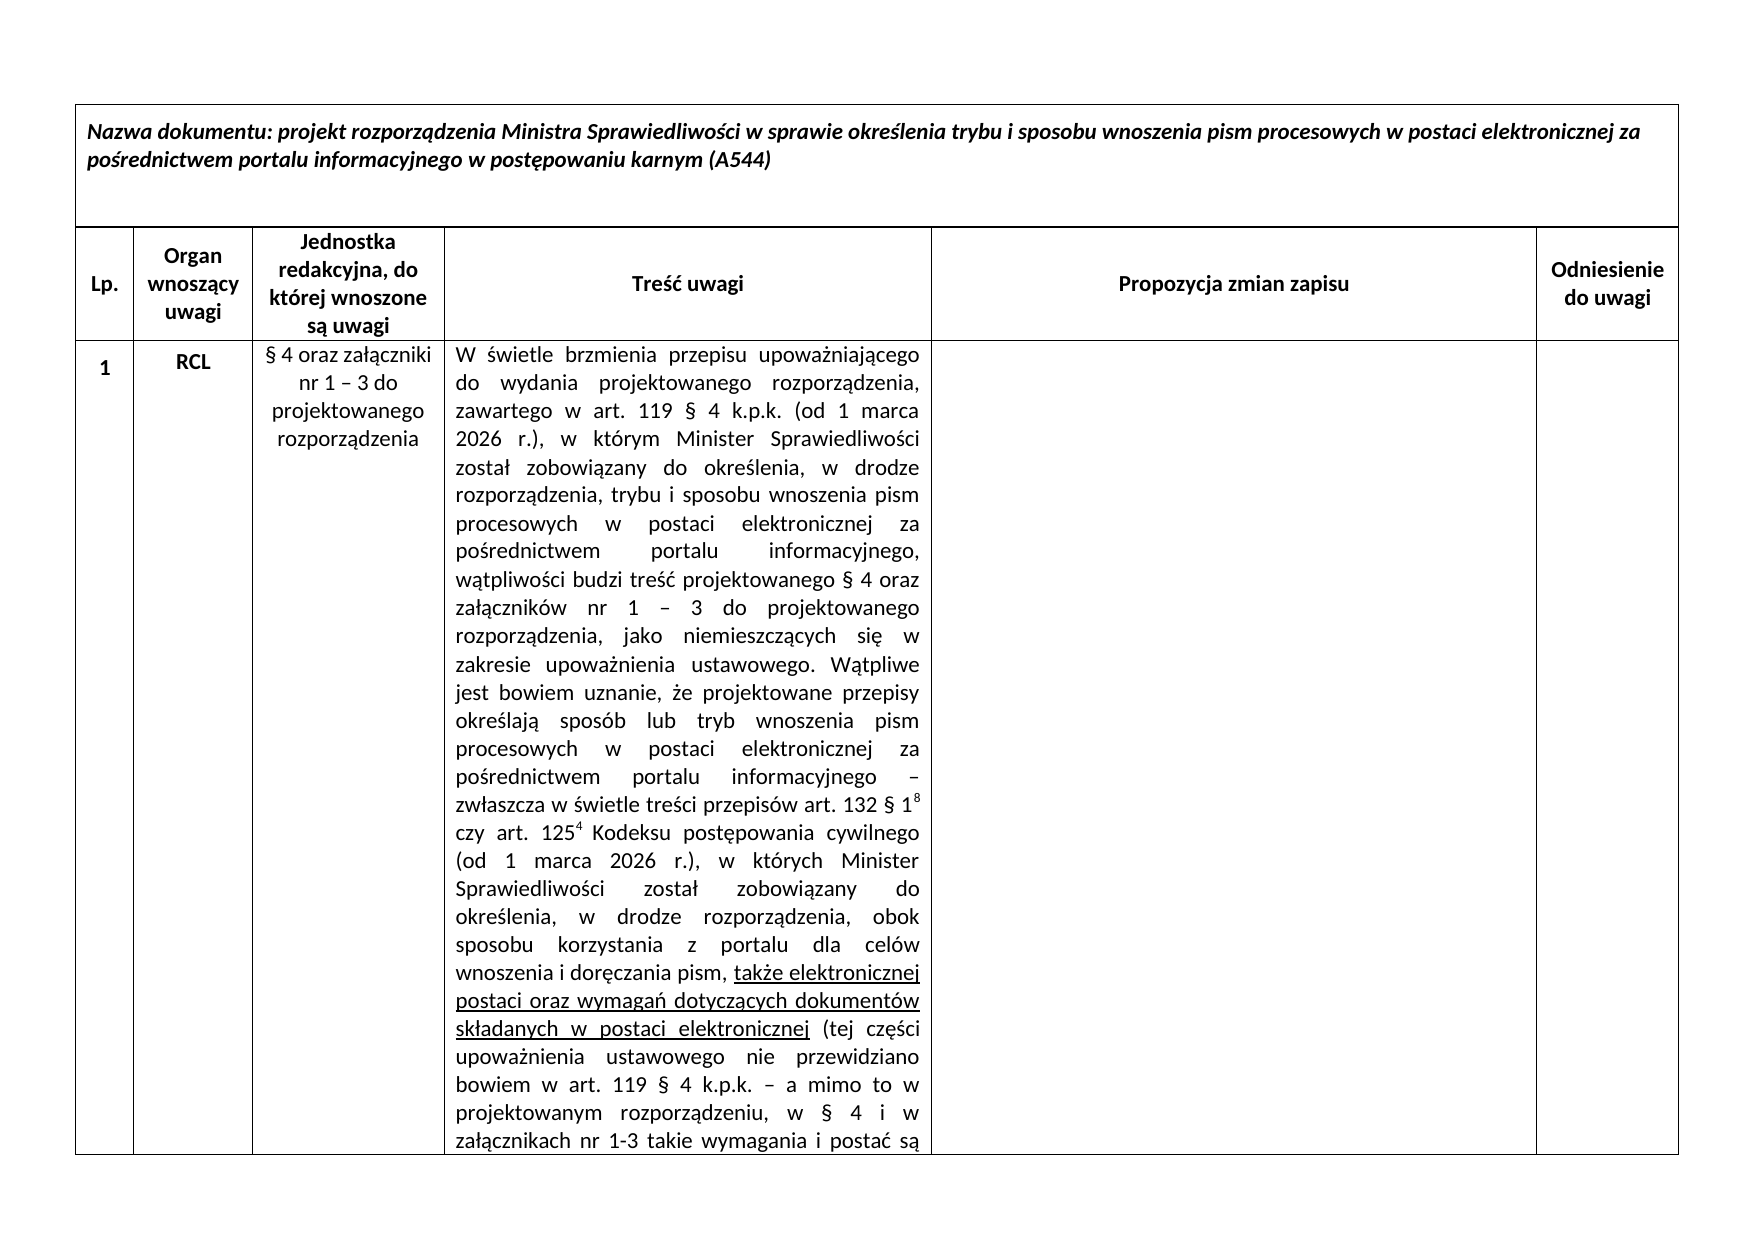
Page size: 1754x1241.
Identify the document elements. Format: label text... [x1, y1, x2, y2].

table_cell Organ wnoszący uwagi [134, 228, 252, 339]
table_cell Propozycja zmian zapisu [932, 228, 1536, 339]
table_cell Treść uwagi [445, 228, 931, 339]
table_cell RCL [134, 341, 252, 1154]
table_cell [1537, 341, 1678, 1154]
table_cell [932, 341, 1536, 1154]
table_cell Jednostka redakcyjna, do której wnoszone są uwagi [253, 228, 444, 339]
table_cell 1 [76, 341, 133, 1154]
table_cell Odniesienie do uwagi [1537, 228, 1678, 339]
table_cell Lp. [76, 228, 133, 339]
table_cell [253, 341, 444, 1154]
table_header Nazwa dokumentu: projekt rozporządzenia Ministra Sprawiedliwości w sprawie określenia trybu i sposobu wnoszenia pism procesowych w postaci elektronicznej za pośrednictwem portalu informacyjnego w postępowaniu karnym (A544) [76, 105, 1678, 226]
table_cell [445, 341, 931, 1154]
